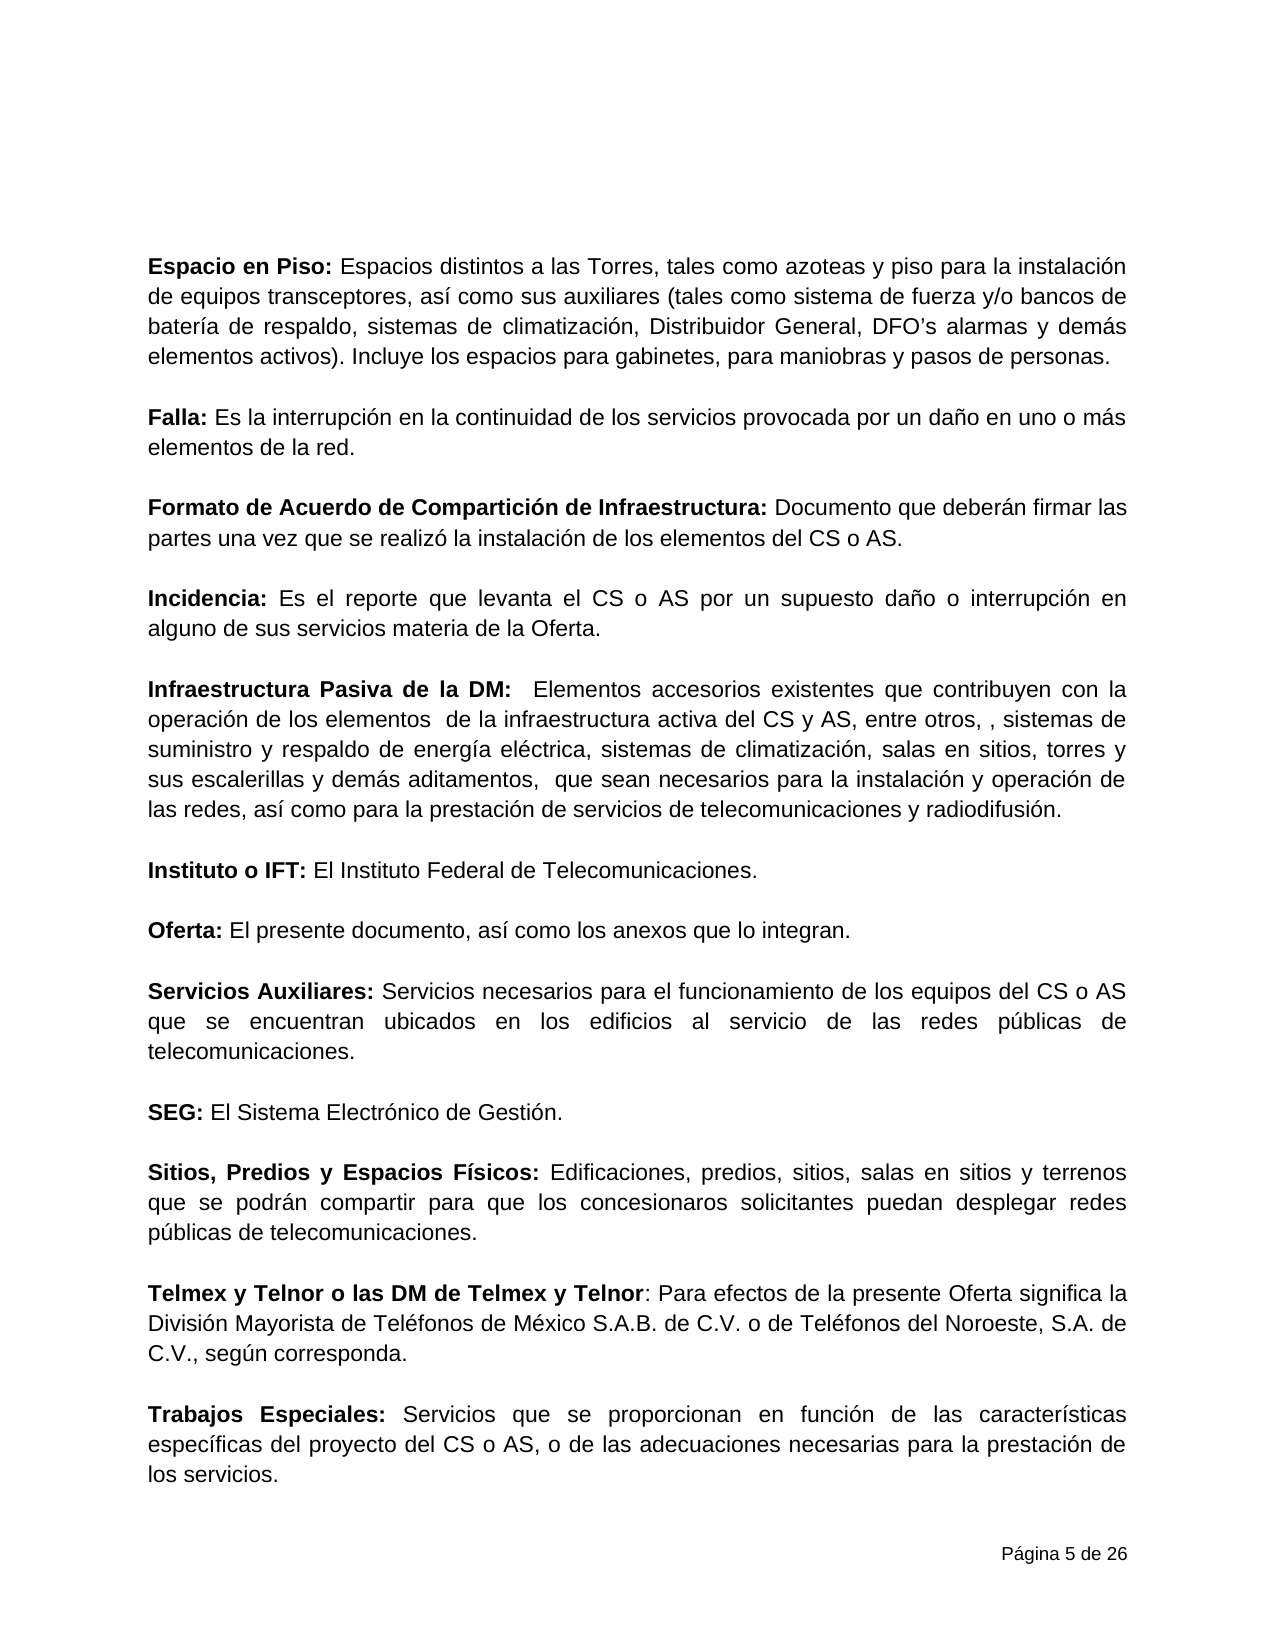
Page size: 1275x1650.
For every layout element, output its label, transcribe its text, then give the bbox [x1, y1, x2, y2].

text Instituto o IFT: El Instituto Federal de Telecomunicaciones. [148, 857, 1127, 883]
text Falla: Es la interrupción en la continuidad de los servicios provocada por un daño en uno o más elementos de la red. [148, 404, 1127, 460]
text Telmex y Telnor o las DM de Telmex y Telnor: Para efectos de la presente Oferta significa la División Mayorista de Teléfonos de México S.A.B. de C.V. o de Teléfonos del Noroeste, S.A. de C.V., según corresponda. [148, 1280, 1127, 1367]
text Servicios Auxiliares: Servicios necesarios para el funcionamiento de los equipos del CS o AS que se encuentran ubicados en los edificios al servicio de las redes públicas de telecomunicaciones. [148, 978, 1127, 1064]
text Oferta: El presente documento, así como los anexos que lo integran. [148, 917, 1127, 944]
text Sitios, Predios y Espacios Físicos: Edificaciones, predios, sitios, salas en sitios y terrenos que se podrán compartir para que los concesionaros solicitantes puedan desplegar redes públicas de telecomunicaciones. [148, 1159, 1127, 1246]
text Trabajos Especiales: Servicios que se proporcionan en función de las características específicas del proyecto del CS o AS, o de las adecuaciones necesarias para la prestación de los servicios. [148, 1401, 1127, 1487]
text Infraestructura Pasiva de la DM: Elementos accesorios existentes que contribuyen con la operación de los elementos de la infraestructura activa del CS y AS, entre otros, , sistemas de suministro y respaldo de energía eléctrica, sistemas de climatización, salas en sitios, torres y sus escalerillas y demás aditamentos, que sean necesarios para la instalación y operación de las redes, así como para la prestación de servicios de telecomunicaciones y radiodifusión. [148, 676, 1127, 823]
text SEG: El Sistema Electrónico de Gestión. [148, 1098, 1127, 1125]
text Incidencia: Es el reporte que levanta el CS o AS por un supuesto daño o interrupción en alguno de sus servicios materia de la Oferta. [148, 585, 1127, 642]
text Espacio en Piso: Espacios distintos a las Torres, tales como azoteas y piso para la instalación de equipos transceptores, así como sus auxiliares (tales como sistema de fuerza y/o bancos de batería de respaldo, sistemas de climatización, Distribuidor General, DFO’s alarmas y demás elementos activos). Incluye los espacios para gabinetes, para maniobras y pasos de personas. [148, 253, 1127, 370]
text Formato de Acuerdo de Compartición de Infraestructura: Documento que deberán firmar las partes una vez que se realizó la instalación de los elementos del CS o AS. [148, 494, 1127, 551]
